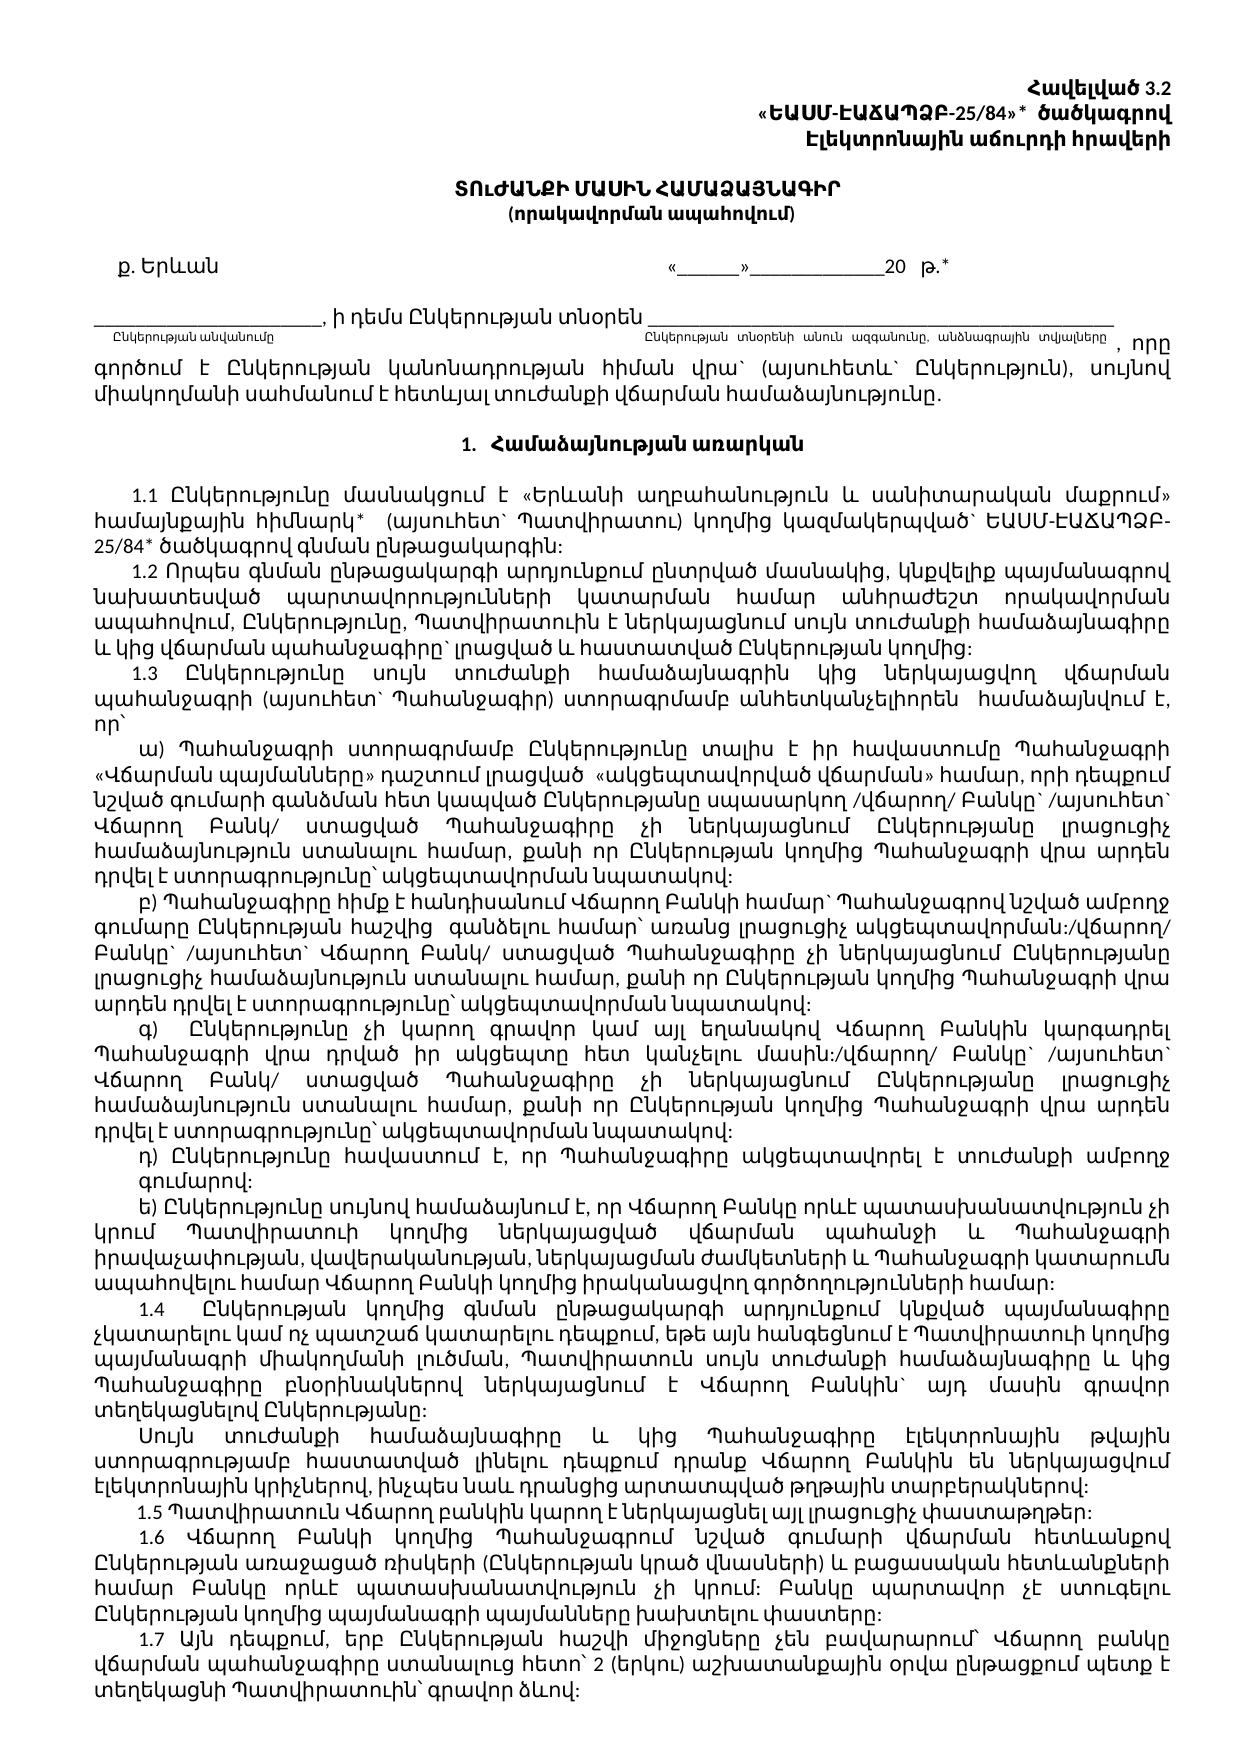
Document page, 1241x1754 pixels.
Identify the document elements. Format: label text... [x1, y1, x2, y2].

text 1. Համաձայնության առարկան [94, 432, 1171, 457]
text Հավելված 3.2 [94, 75, 1171, 100]
text 1.3 Ընկերությունը սույն տուժանքի համաձայնագրին կից ներկայացվող վճարման պահանջագրի (այսուհետ` Պահանջագիր) ստորագրմամբ անհետկանչելիորեն համաձայնվում է, որ՝ [94, 660, 1171, 737]
text ա) Պահանջագրի ստորագրմամբ Ընկերությունը տալիս է իր հավաստումը Պահանջագրի «Վճարման պայմանները» դաշտում լրացված «ակցեպտավորված վճարման» համար, որի դեպքում նշված գումարի գանձման հետ կապված Ընկերությանը սպասարկող /վճարող/ Բանկը` /այսուհետ` Վճարող Բանկ/ ստացված Պահանջագիրը չի ներկայացնում Ընկերությանը լրացուցիչ համաձայնություն ստանալու համար, քանի որ Ընկերության կողմից Պահանջագրի վրա արդեն դրվել է ստորագրությունը՝ ակցեպտավորման նպատակով: [94, 737, 1171, 889]
text 1.6 Վճարող Բանկի կողմից Պահանջագրում նշված գումարի վճարման հետևանքով Ընկերության առաջացած ռիսկերի (Ընկերության կրած վնասների) և բացասական հետևանքների համար Բանկը որևէ պատասխանատվություն չի կրում: Բանկը պարտավոր չէ ստուգելու Ընկերության կողմից պայմանագրի պայմանները խախտելու փաստերը: [94, 1524, 1171, 1626]
text 1.5 Պատվիրատուն Վճարող բանկին կարող է ներկայացնել այլ լրացուցիչ փաստաթղթեր: [94, 1499, 1171, 1524]
text (որակավորման ապահովում) [94, 202, 1171, 225]
text ք. Երևան «______»_____________20 թ.* [94, 254, 1171, 279]
text ______________________, ի դեմս Ընկերության տնօրեն _____________________________________________ [94, 304, 1171, 330]
text ՏՈւԺԱՆՔԻ ՄԱՍԻՆ ՀԱՄԱՁԱՅՆԱԳԻՐ [94, 177, 1171, 202]
text գ) Ընկերությունը չի կարող գրավոր կամ այլ եղանակով Վճարող Բանկին կարգադրել Պահանջագրի վրա դրված իր ակցեպտը հետ կանչելու մասին:/վճարող/ Բանկը` /այսուհետ` Վճարող Բանկ/ ստացված Պահանջագիրը չի ներկայացնում Ընկերությանը լրացուցիչ համաձայնություն ստանալու համար, քանի որ Ընկերության կողմից Պահանջագրի վրա արդեն դրվել է ստորագրությունը՝ ակցեպտավորման նպատակով: [94, 1016, 1171, 1143]
text «ԵԱՍՄ-ԷԱՃԱՊՁԲ-25/84»* ծածկագրով [94, 100, 1171, 126]
text Սույն տուժանքի համաձայնագիրը և կից Պահանջագիրը էլեկտրոնային թվային ստորագրությամբ հաստատված լինելու դեպքում դրանք Վճարող Բանկին են ներկայացվում էլեկտրոնային կրիչներով, ինչպես նաև դրանցից արտատպված թղթային տարբերակներով: [94, 1423, 1171, 1499]
text Էլեկտրոնային աճուրդի հրավերի [94, 126, 1171, 151]
text բ) Պահանջագիրը հիմք է հանդիսանում Վճարող Բանկի համար` Պահանջագրով նշված ամբողջ գումարը Ընկերության հաշվից գանձելու համար՝ առանց լրացուցիչ ակցեպտավորման:/վճարող/ Բանկը` /այսուհետ` Վճարող Բանկ/ ստացված Պահանջագիրը չի ներկայացնում Ընկերությանը լրացուցիչ համաձայնություն ստանալու համար, քանի որ Ընկերության կողմից Պահանջագրի վրա արդեն դրվել է ստորագրությունը՝ ակցեպտավորման նպատակով: [94, 889, 1171, 1016]
text դ) Ընկերությունը հավաստում է, որ Պահանջագիրը ակցեպտավորել է տուժանքի ամբողջ գումարով: [138, 1143, 1171, 1194]
text ե) Ընկերությունը սույնով համաձայնում է, որ Վճարող Բանկը որևէ պատասխանատվություն չի կրում Պատվիրատուի կողմից ներկայացված վճարման պահանջի և Պահանջագրի իրավաչափության, վավերականության, ներկայացման ժամկետների և Պահանջագրի կատարումն ապահովելու համար Վճարող Բանկի կողմից իրականացվող գործողությունների համար: [94, 1194, 1171, 1296]
text 1.7 Այն դեպքում, երբ Ընկերության հաշվի միջոցները չեն բավարարում՝ Վճարող բանկը վճարման պահանջագիրը ստանալուց հետո՝ 2 (երկու) աշխատանքային օրվա ընթացքում պետք է տեղեկացնի Պատվիրատուին՝ գրավոր ձևով: [94, 1626, 1171, 1702]
text 1.4 Ընկերության կողմից գնման ընթացակարգի արդյունքում կնքված պայմանագիրը չկատարելու կամ ոչ պատշաճ կատարելու դեպքում, եթե այն հանգեցնում է Պատվիրատուի կողմից պայմանագրի միակողմանի լուծման, Պատվիրատուն սույն տուժանքի համաձայնագիրը և կից Պահանջագիրը բնօրինակներով ներկայացնում է Վճարող Բանկին` այդ մասին գրավոր տեղեկացնելով Ընկերությանը: [94, 1296, 1171, 1423]
text Ընկերության անվանումը Ընկերության տնօրենի անուն ազգանունը, անձնագրային տվյալները , որը գործում է Ընկերության կանոնադրության հիման վրա` (այսուհետև` Ընկերություն), սույնով միակողմանի սահմանում է հետևյալ տուժանքի վճարման համաձայնությունը. [94, 330, 1171, 406]
text 1.1 Ընկերությունը մասնակցում է «Երևանի աղբահանություն և սանիտարական մաքրում» համայնքային հիմնարկ* (այսուհետ` Պատվիրատու) կողմից կազմակերպված` ԵԱՍՄ-ԷԱՃԱՊՁԲ-25/84* ծածկագրով գնման ընթացակարգին: [94, 482, 1171, 559]
text 1.2 Որպես գնման ընթացակարգի արդյունքում ընտրված մասնակից, կնքվելիք պայմանագրով նախատեսված պարտավորությունների կատարման համար անհրաժեշտ որակավորման ապահովում, Ընկերությունը, Պատվիրատուին է ներկայացնում սույն տուժանքի համաձայնագիրը և կից վճարման պահանջագիրը` լրացված և հաստատված Ընկերության կողմից: [94, 559, 1171, 660]
